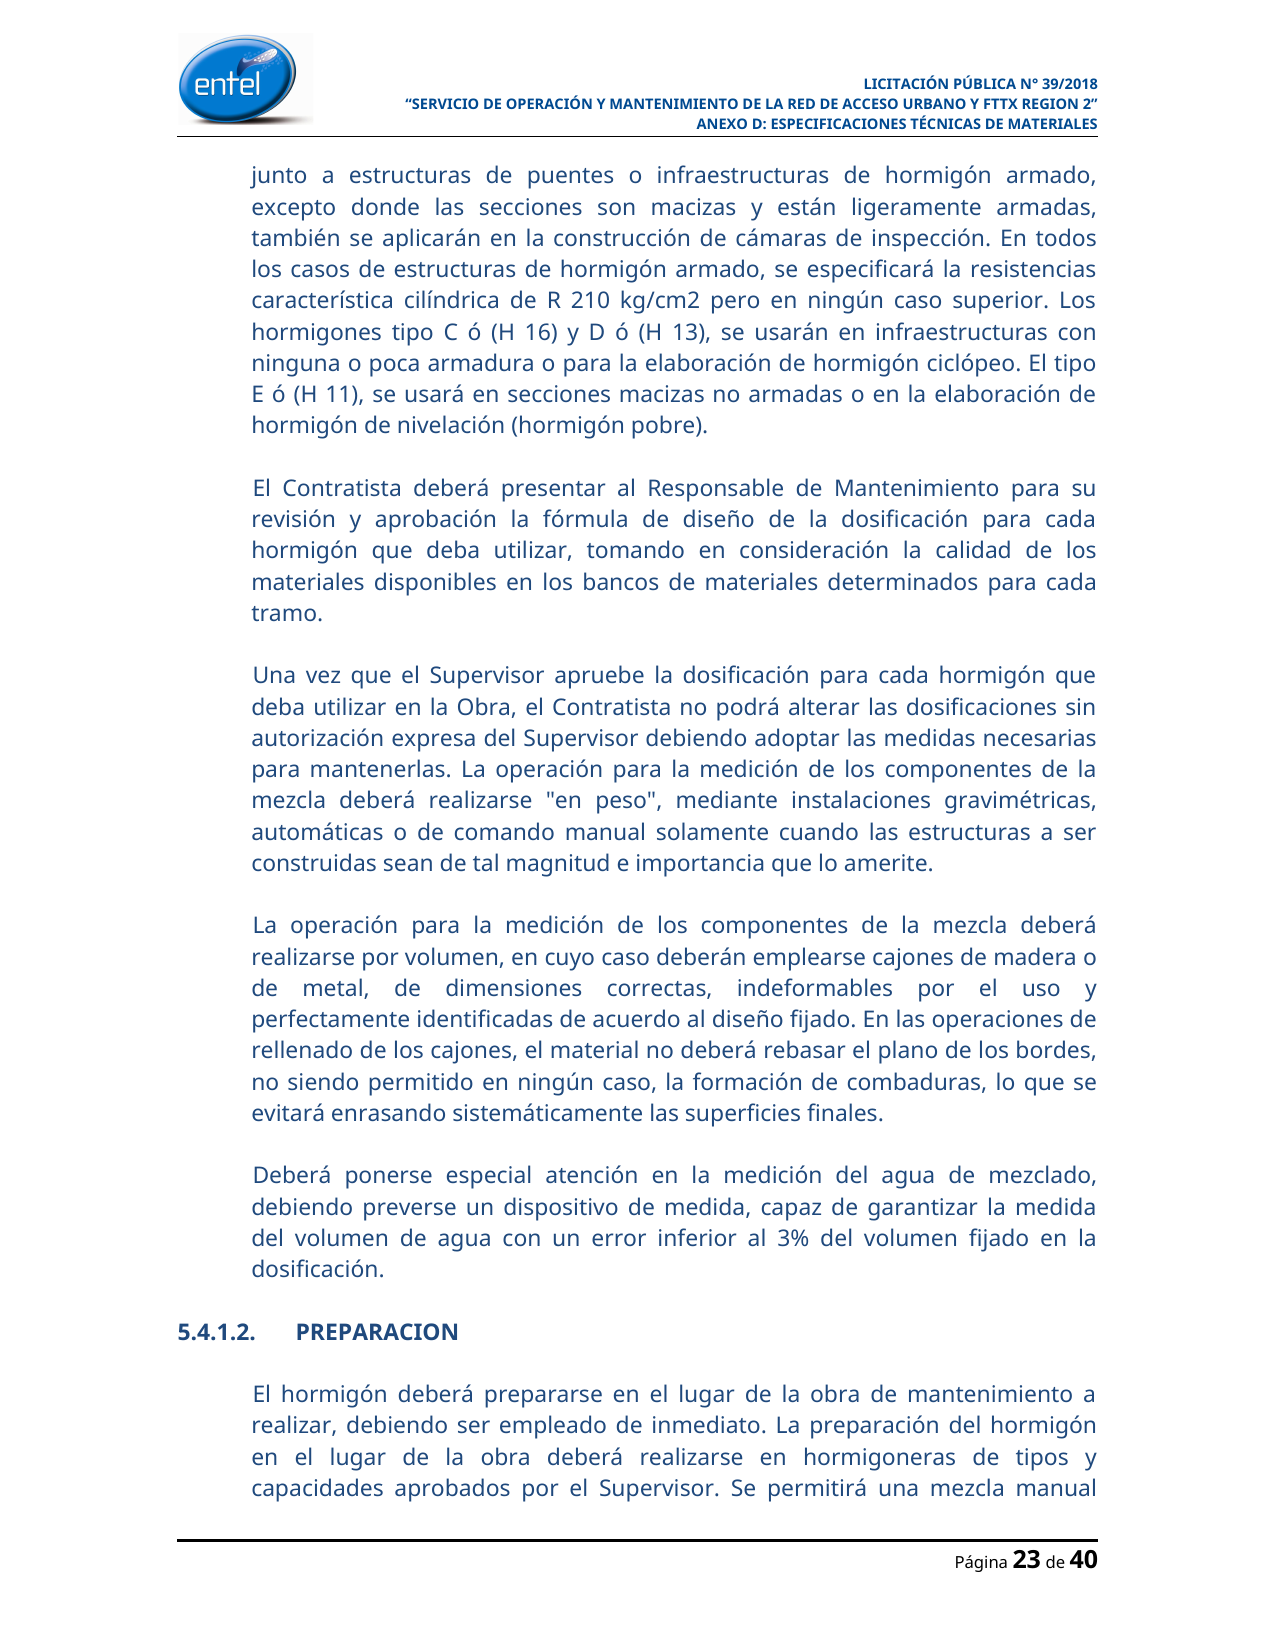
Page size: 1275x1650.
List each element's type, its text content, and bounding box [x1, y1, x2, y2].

subtitle PREPARACION [177, 1316, 1098, 1347]
text El Contratista deberá presentar al Responsable de Mantenimiento para su revisión y aprobación la fórmula de diseño de la dosificación para cada hormigón que deba utilizar, tomando en consideración la calidad de los materiales disponibles en los bancos de materiales determinados para cada tramo. [251, 472, 1098, 628]
text Deberá ponerse especial atención en la medición del agua de mezclado, debiendo preverse un dispositivo de medida, capaz de garantizar la medida del volumen de agua con un error inferior al 3% del volumen fijado en la dosificación. [251, 1159, 1098, 1284]
text La operación para la medición de los componentes de la mezcla deberá realizarse por volumen, en cuyo caso deberán emplearse cajones de madera o de metal, de dimensiones correctas, indeformables por el uso y perfectamente identificadas de acuerdo al diseño fijado. En las operaciones de rellenado de los cajones, el material no deberá rebasar el plano de los bordes, no siendo permitido en ningún caso, la formación de combaduras, lo que se evitará enrasando sistemáticamente las superficies finales. [251, 909, 1098, 1128]
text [251, 159, 1098, 441]
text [251, 1378, 1098, 1503]
picture [178, 33, 314, 125]
text Una vez que el Supervisor apruebe la dosificación para cada hormigón que deba utilizar en la Obra, el Contratista no podrá alterar las dosificaciones sin autorización expresa del Supervisor debiendo adoptar las medidas necesarias para mantenerlas. La operación para la medición de los componentes de la mezcla deberá realizarse "en peso", mediante instalaciones gravimétricas, automáticas o de comando manual solamente cuando las estructuras a ser construidas sean de tal magnitud e importancia que lo amerite. [251, 659, 1098, 878]
